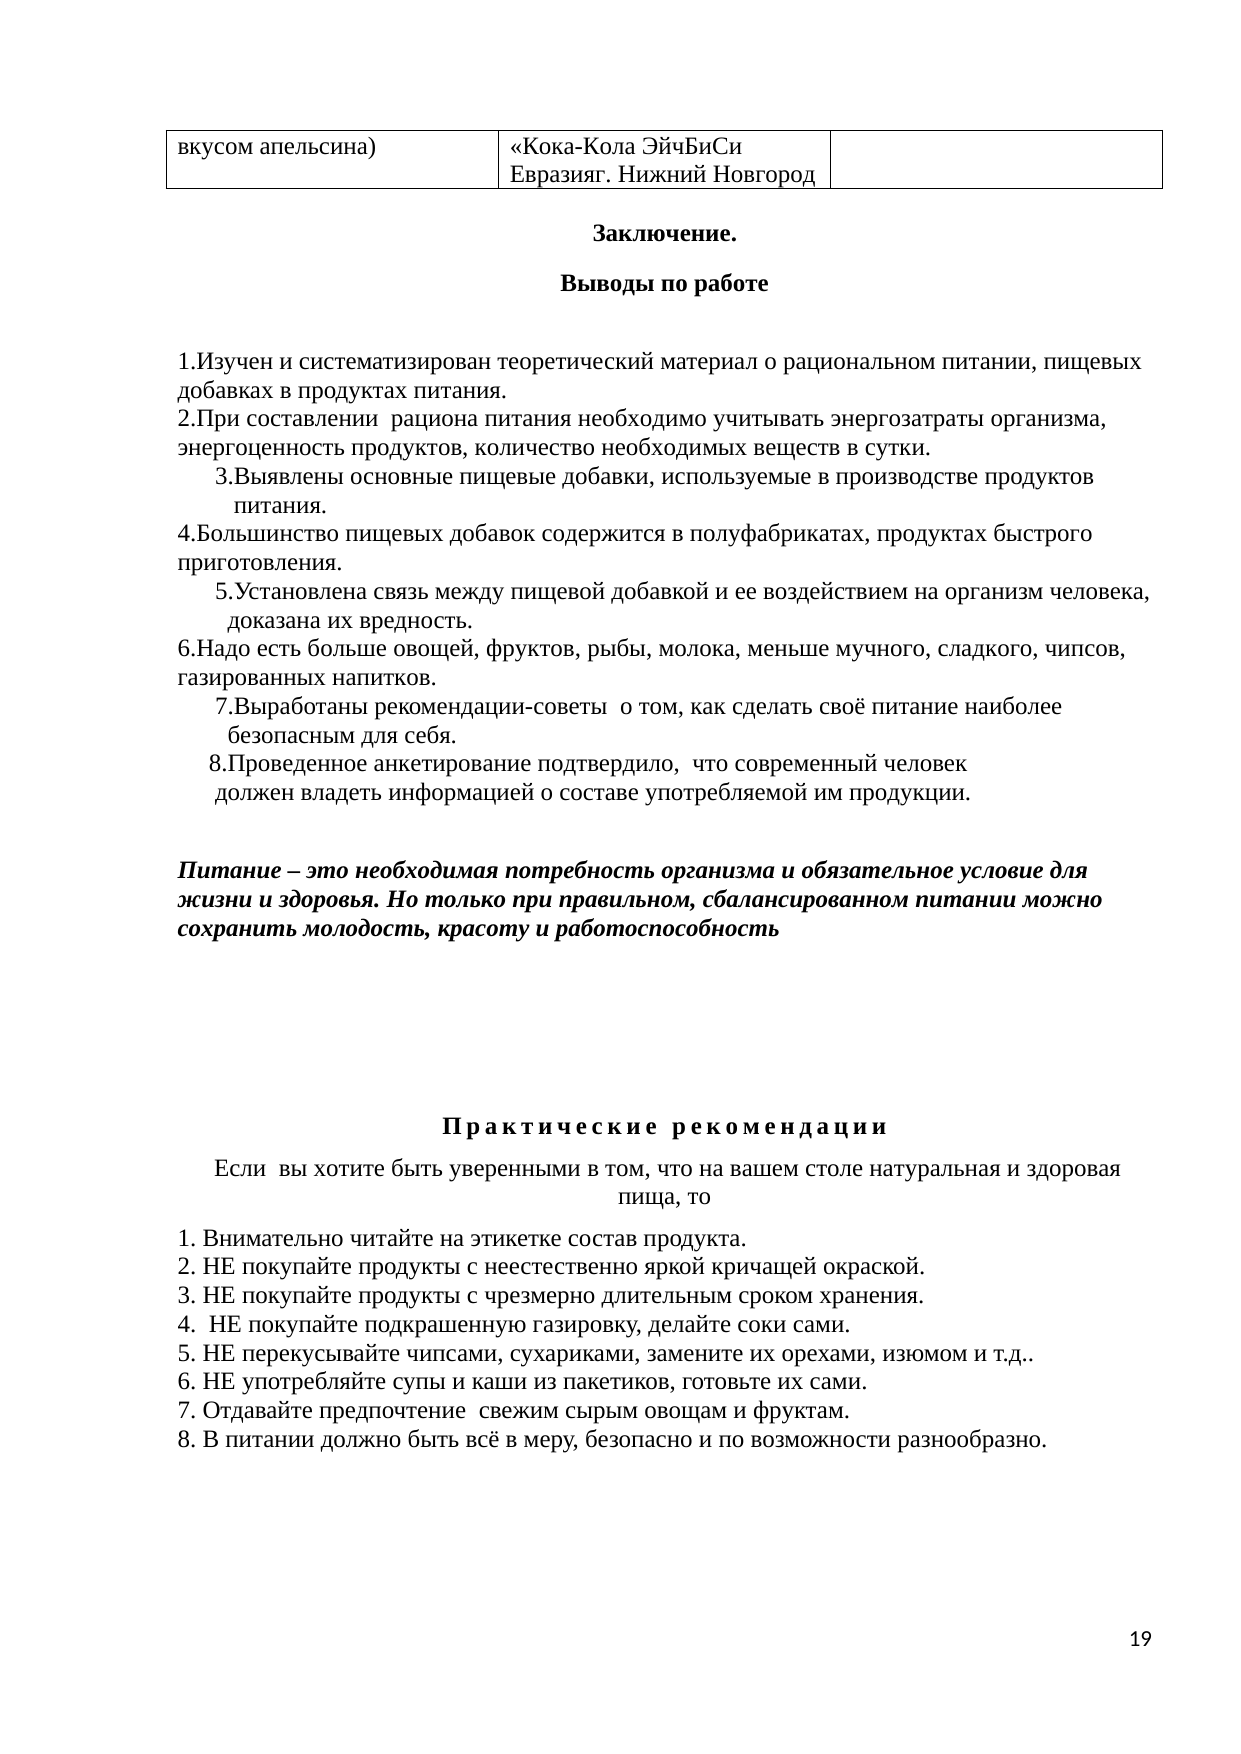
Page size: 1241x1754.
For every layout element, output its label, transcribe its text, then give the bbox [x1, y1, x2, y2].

text должен владеть информацией о составе употребляемой им продукции. [177, 777, 1152, 806]
text питания. [177, 490, 1152, 518]
text 4. НЕ покупайте подкрашенную газировку, делайте соки сами. [177, 1309, 1152, 1338]
text Выводы по работе [177, 268, 1152, 296]
text Заключение. [177, 218, 1152, 247]
text 2.При составлении рациона питания необходимо учитывать энергозатраты организма, энергоценность продуктов, количество необходимых веществ в сутки. [177, 403, 1152, 461]
text 6.Надо есть больше овощей, фруктов, рыбы, молока, меньше мучного, сладкого, чипсов, газированных напитков. [177, 633, 1152, 691]
text 1.Изучен и систематизирован теоретический материал о рациональном питании, пищевых добавках в продуктах питания. [177, 346, 1152, 403]
text безопасным для себя. [177, 720, 1152, 748]
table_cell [831, 131, 1162, 188]
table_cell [167, 131, 498, 188]
text 7. Отдавайте предпочтение свежим сырым овощам и фруктам. [177, 1395, 1152, 1424]
text доказана их вредность. [177, 605, 1152, 633]
text Если вы хотите быть уверенными в том, что на вашем столе натуральная и здоровая пища, то [177, 1153, 1152, 1210]
text Питание – это необходимая потребность организма и обязательное условие для жизни и здоровья. Но только при правильном, сбалансированном питании можно сохранить молодость, красоту и работоспособность [177, 856, 1152, 942]
text 7.Выработаны рекомендации-советы о том, как сделать своё питание наиболее [177, 691, 1152, 720]
text 5.Установлена связь между пищевой добавкой и ее воздействием на организм человека, [177, 576, 1152, 605]
text 8. В питании должно быть всё в меру, безопасно и по возможности разнообразно. [177, 1424, 1152, 1453]
text Практические рекомендации [177, 1111, 1152, 1140]
text 2. НЕ покупайте продукты с неестественно яркой кричащей окраской. [177, 1251, 1152, 1280]
text 4.Большинство пищевых добавок содержится в полуфабрикатах, продуктах быстрого приготовления. [177, 518, 1152, 576]
text 8.Проведенное анкетирование подтвердило, что современный человек [177, 748, 1152, 777]
text 6. НЕ употребляйте супы и каши из пакетиков, готовьте их сами. [177, 1366, 1152, 1395]
text 1. Внимательно читайте на этикетке состав продукта. [177, 1223, 1152, 1251]
text 3.Выявлены основные пищевые добавки, используемые в производстве продуктов [177, 461, 1152, 490]
text 5. НЕ перекусывайте чипсами, сухариками, замените их орехами, изюмом и т.д.. [177, 1338, 1152, 1366]
text 3. НЕ покупайте продукты с чрезмерно длительным сроком хранения. [177, 1280, 1152, 1309]
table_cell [499, 131, 830, 188]
